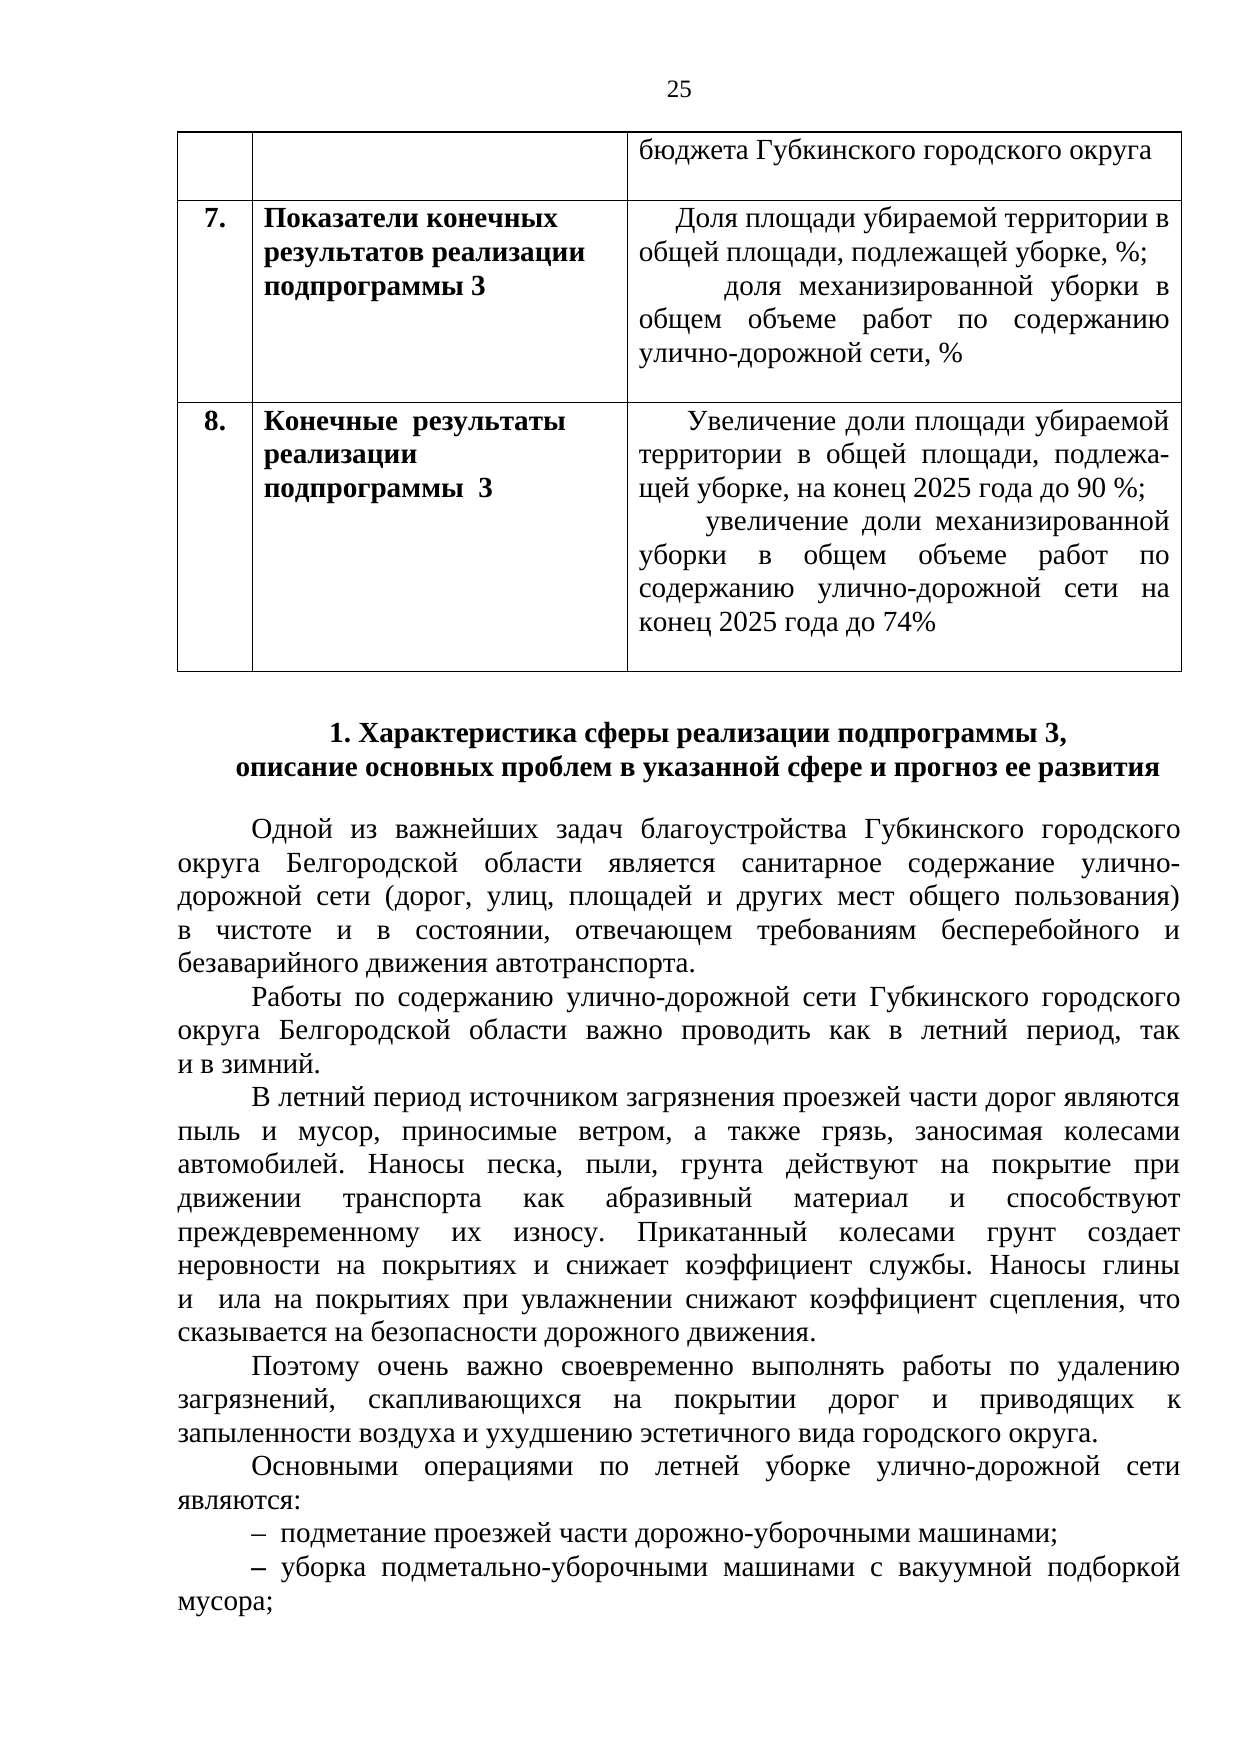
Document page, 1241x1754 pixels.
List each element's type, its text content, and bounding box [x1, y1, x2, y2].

text 1. Характеристика сферы реализации подпрограммы 3, [215, 715, 1181, 749]
table_cell 6. [178, 133, 252, 199]
table_cell Конечные результаты реализации подпрограммы 3 [253, 403, 627, 671]
text Основными операциями по летней уборке улично-дорожной сети являются: [177, 1448, 1181, 1516]
table_cell 7. [178, 201, 252, 402]
text Работы по содержанию улично-дорожной сети Губкинского городского округа Белгородской области важно проводить как в летний период, так и в зимний. [177, 979, 1181, 1079]
text – уборка подметально-уборочными машинами с вакуумной подборкой мусора; [177, 1549, 1181, 1616]
text описание основных проблем в указанной сфере и прогноз ее развития [215, 749, 1181, 782]
table_cell 8. [178, 403, 252, 671]
table_cell Показатели конечных результатов реализации подпрограммы 3 [253, 201, 627, 402]
table_cell Увеличение доли площади убираемой территории в общей площади, подлежа-щей уборке, на конец 2025 года до 90 %; увеличение доли механизированной уборки в общем объеме работ по содержанию улично-дорожной сети на конец 2025 года до 74% [628, 403, 1181, 671]
table_cell Доля площади убираемой территории в общей площади, подлежащей уборке, %; доля механизированной уборки в общем объеме работ по содержанию улично-дорожной сети, % [628, 201, 1181, 402]
text Поэтому очень важно своевременно выполнять работы по удалению загрязнений, скапливающихся на покрытии дорог и приводящих к запыленности воздуха и ухудшению эстетичного вида городского округа. [177, 1348, 1181, 1448]
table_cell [253, 133, 627, 199]
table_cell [628, 133, 1181, 199]
text Одной из важнейших задач благоустройства Губкинского городского округа Белгородской области является санитарное содержание улично-дорожной сети (дорог, улиц, площадей и других мест общего пользования) в чистоте и в состоянии, отвечающем требованиям бесперебойного и безаварийного движения автотранспорта. [177, 811, 1181, 979]
text В летний период источником загрязнения проезжей части дорог являются пыль и мусор, приносимые ветром, а также грязь, заносимая колесами автомобилей. Наносы песка, пыли, грунта действуют на покрытие при движении транспорта как абразивный материал и способствуют преждевременному их износу. Прикатанный колесами грунт создает неровности на покрытиях и снижает коэффициент службы. Наносы глины и ила на покрытиях при увлажнении снижают коэффициент сцепления, что сказывается на безопасности дорожного движения. [177, 1079, 1181, 1348]
text – подметание проезжей части дорожно-уборочными машинами; [177, 1516, 1181, 1549]
